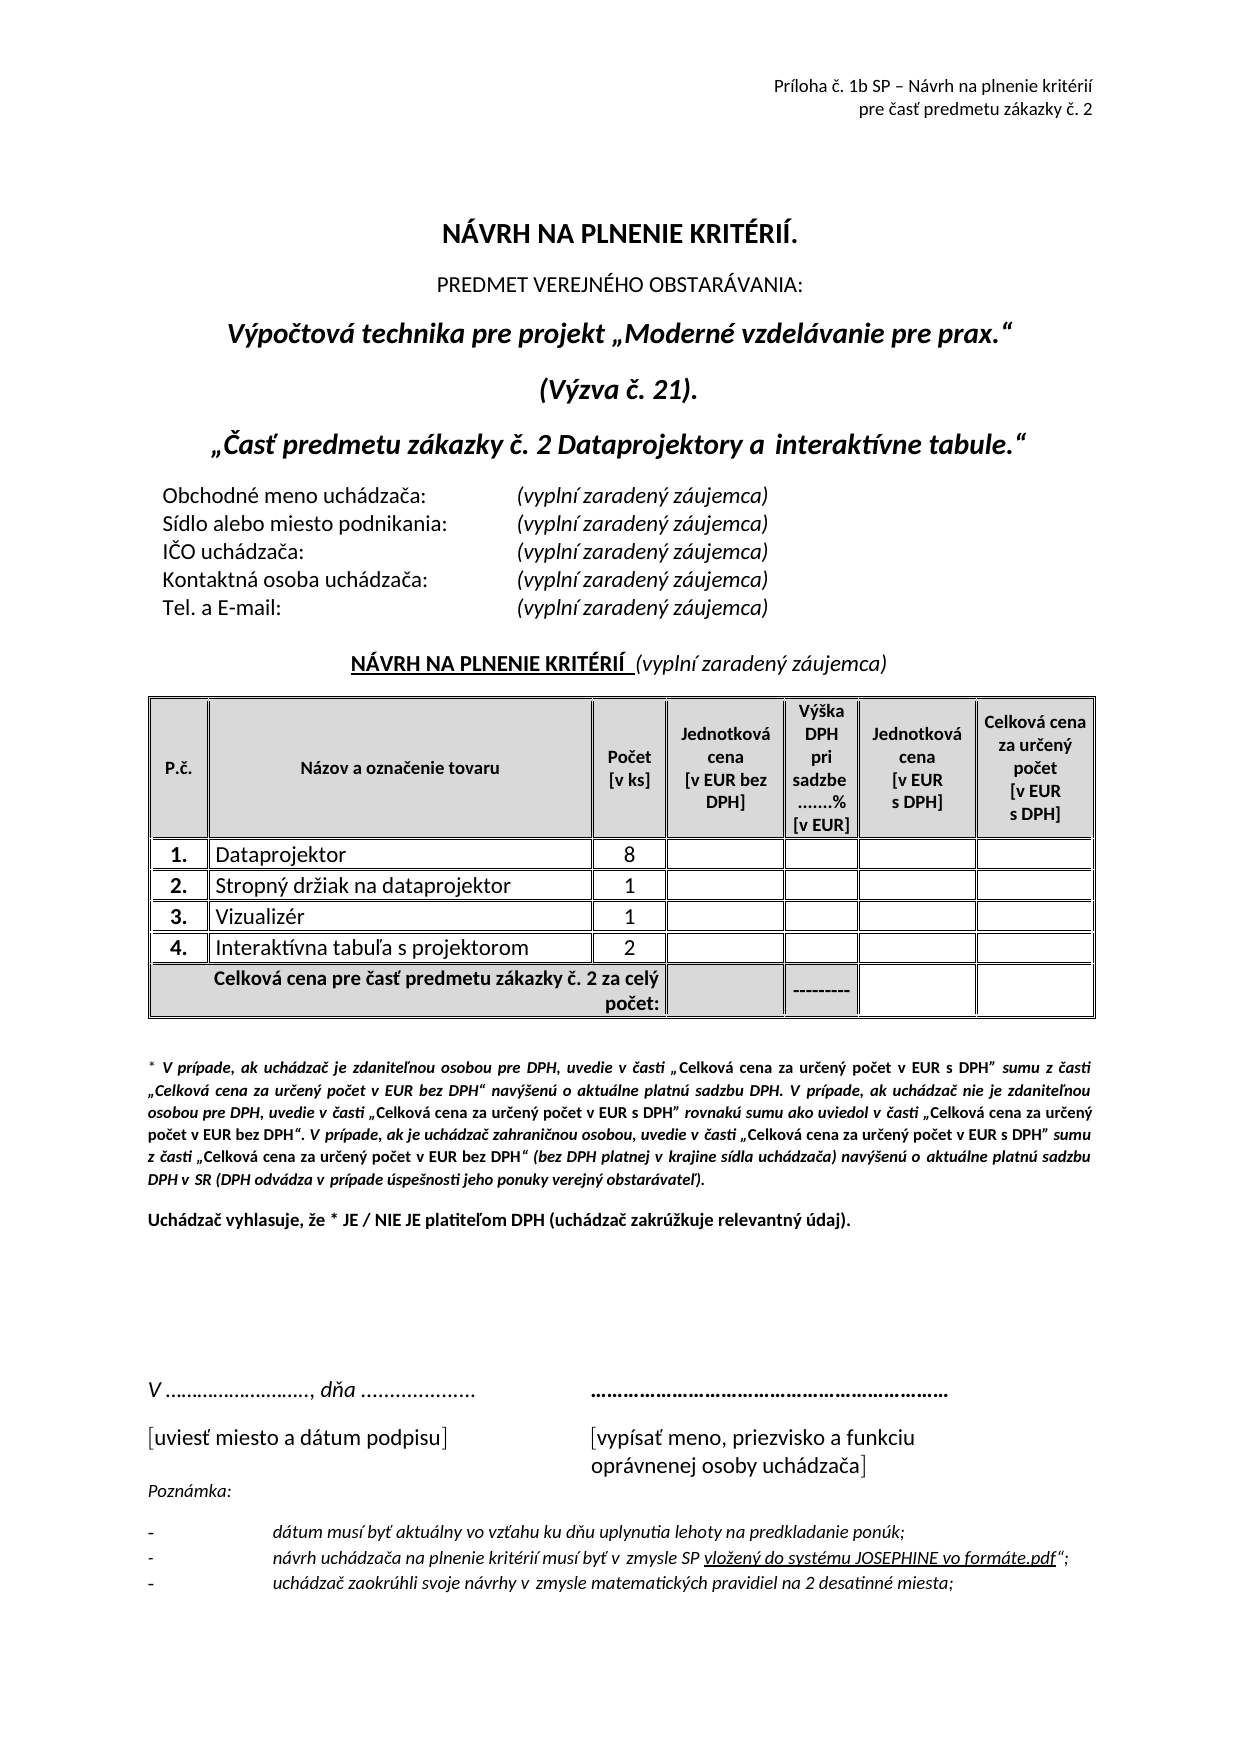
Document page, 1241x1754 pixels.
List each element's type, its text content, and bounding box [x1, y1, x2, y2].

table_header P.č. [151, 699, 208, 837]
text predmet VEREJNÉHO OBSTARÁVANIA: [148, 270, 1093, 298]
text „Časť predmetu zákazky č. 2 Dataprojektory a interaktívne tabule.“ [148, 426, 1093, 461]
table_header Počet [v ks] [592, 697, 667, 837]
table_cell [976, 868, 1094, 899]
text NÁVRH NA PLNENIE KRITÉRIÍ (vyplní zaradený záujemca) [148, 649, 1093, 677]
table_cell [976, 899, 1094, 930]
table_header Jednotková cena [v EUR bez DPH] [667, 697, 785, 837]
table_cell 2 [594, 934, 665, 962]
table_cell [860, 871, 975, 899]
text [uviesť miesto a dátum podpisu] [vypísať meno, priezvisko a funkciu [148, 1423, 1093, 1451]
table_cell [668, 934, 783, 962]
text Uchádzač vyhlasuje, že * JE / NIE JE platiteľom DPH (uchádzač zakrúžkuje relevantný údaj). [148, 1208, 1093, 1231]
list uchádzač zaokrúhli svoje návrhy v zmysle matematických pravidiel na 2 desatinné miesta; [148, 1571, 1093, 1594]
table_cell --------- [785, 965, 858, 1016]
table_cell [668, 871, 783, 899]
table_cell [786, 840, 857, 868]
text IČO uchádzača: (vyplní zaradený záujemca) [148, 537, 1093, 565]
text NÁVRH NA PLNENIE KRITÉRIÍ. [148, 215, 1093, 251]
text (Výzva č. 21). [148, 371, 1093, 406]
text Kontaktná osoba uchádzača: (vyplní zaradený záujemca) [148, 565, 1093, 593]
table_cell [668, 902, 783, 930]
table_cell [786, 934, 857, 962]
table_header Jednotková cena [v EUR s DPH] [858, 699, 976, 837]
table_cell [858, 965, 976, 1016]
table_cell [976, 930, 1094, 962]
table_cell 8 [594, 840, 665, 868]
table_cell Interaktívna tabuľa s projektorom [210, 934, 591, 962]
list dátum musí byť aktuálny vo vzťahu ku dňu uplynutia lehoty na predkladanie ponúk; [148, 1521, 1093, 1544]
text Sídlo alebo miesto podnikania: (vyplní zaradený záujemca) [148, 509, 1093, 537]
table_cell [786, 871, 857, 899]
text * V prípade, ak uchádzač je zdaniteľnou osobou pre DPH, uvedie v časti „Celková cena za určený počet v EUR s DPH” sumu z časti „Celková cena za určený počet v EUR bez DPH“ navýšenú o aktuálne platnú sadzbu DPH. V prípade, ak uchádzač nie je zdaniteľnou osobou pre DPH, uvedie v časti „Celková cena za určený počet v EUR s DPH” rovnakú sumu ako uviedol v časti „Celková cena za určený počet v EUR bez DPH“. V prípade, ak je uchádzač zahraničnou osobou, uvedie v časti „Celková cena za určený počet v EUR s DPH” sumu z časti „Celková cena za určený počet v EUR bez DPH“ (bez DPH platnej v krajine sídla uchádzača) navýšenú o aktuálne platnú sadzbu DPH v SR (DPH odvádza v prípade úspešnosti jeho ponuky verejný obstarávateľ). [148, 1058, 1093, 1189]
table_cell [860, 902, 975, 930]
table_cell Stropný držiak na dataprojektor [210, 871, 591, 899]
table_cell 2. [149, 868, 208, 899]
list - návrh uchádzača na plnenie kritérií musí byť v zmysle SP vložený do systému JOSEPHINE vo formáte.pdf“; [148, 1546, 1093, 1569]
table_cell [668, 840, 783, 868]
table_cell [667, 962, 785, 1016]
table_header Celková cena za určený počet [v EUR s DPH] [976, 699, 1093, 837]
table_cell [860, 934, 975, 962]
table_header Výška DPH pri sadzbe .......% [v EUR] [785, 699, 858, 837]
text V ……………….…….., dňa .................... ………………………………………………………… [148, 1375, 1093, 1403]
table_cell [976, 962, 1093, 1016]
text Výpočtová technika pre projekt „Moderné vzdelávanie pre prax.“ [148, 316, 1093, 351]
table_cell 3. [149, 899, 208, 930]
table_cell 1 [594, 871, 665, 899]
text Obchodné meno uchádzača: (vyplní zaradený záujemca) [148, 481, 1093, 509]
table_cell 1. [151, 837, 207, 868]
table_cell [860, 840, 975, 868]
table_header Názov a označenie tovaru [208, 699, 592, 837]
text Poznámka: [148, 1479, 1093, 1502]
table_cell Celková cena pre časť predmetu zákazky č. 2 za celý počet: [151, 962, 667, 1016]
table_cell Vizualizér [210, 902, 591, 930]
table_cell 1 [594, 902, 665, 930]
table_cell Dataprojektor [210, 840, 591, 868]
table_cell [786, 902, 857, 930]
text oprávnenej osoby uchádzača] [517, 1451, 1093, 1479]
text Tel. a E-mail: (vyplní zaradený záujemca) [148, 593, 1093, 621]
table_cell 4. [149, 930, 208, 962]
table_cell [978, 837, 1093, 868]
